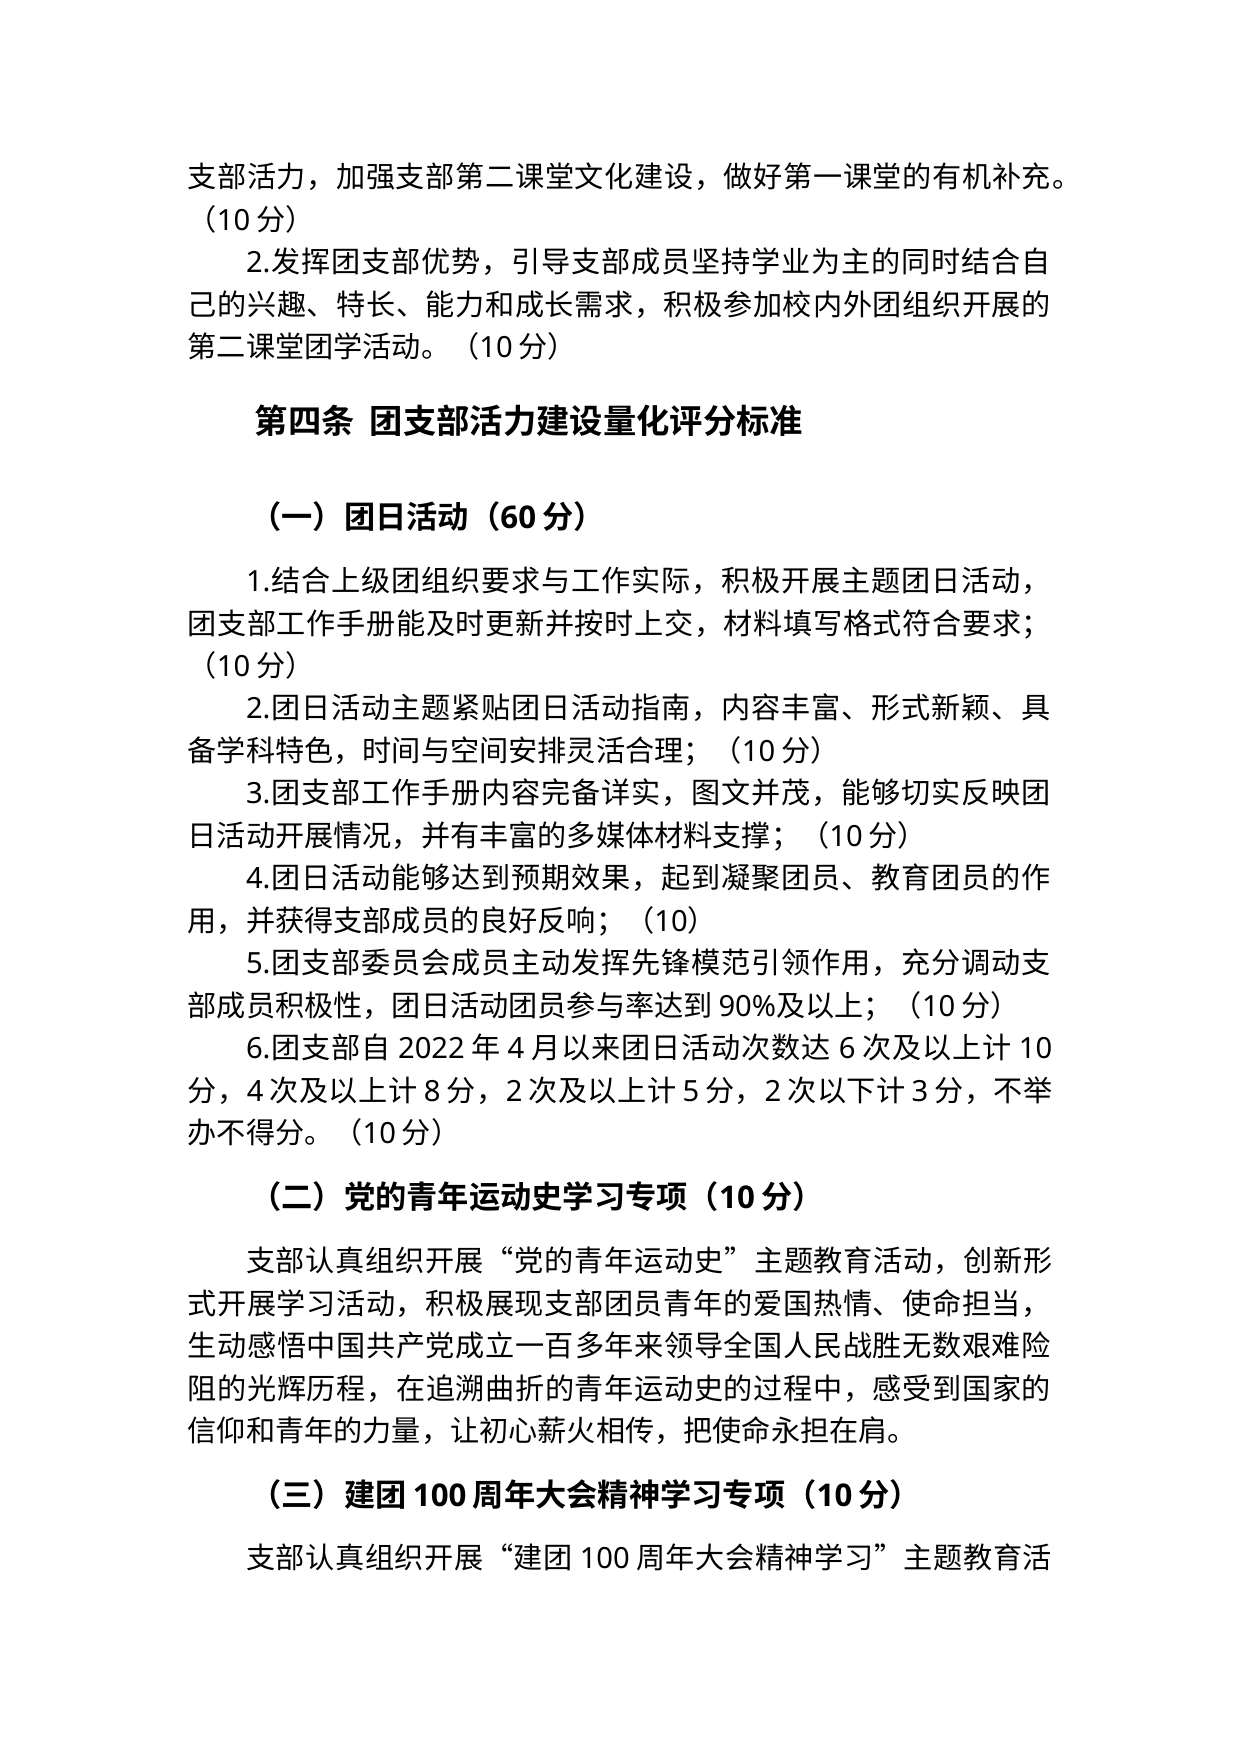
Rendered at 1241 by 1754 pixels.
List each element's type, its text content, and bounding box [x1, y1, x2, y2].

text 4.团日活动能够达到预期效果，起到凝聚团员、教育团员的作用，并获得支部成员的良好反响；（10） [187, 855, 1053, 940]
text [187, 1535, 1053, 1578]
text 1.结合上级团组织要求与工作实际，积极开展主题团日活动，团支部工作手册能及时更新并按时上交，材料填写格式符合要求；（10分） [187, 558, 1053, 685]
text 支部认真组织开展“党的青年运动史”主题教育活动，创新形式开展学习活动，积极展现支部团员青年的爱国热情、使命担当，生动感悟中国共产党成立一百多年来领导全国人民战胜无数艰难险阻的光辉历程，在追溯曲折的青年运动史的过程中，感受到国家的信仰和青年的力量，让初心薪火相传，把使命永担在肩。 [187, 1238, 1053, 1450]
text （二）党的青年运动史学习专项（10分） [187, 1153, 1053, 1238]
text （三）建团100周年大会精神学习专项（10分） [187, 1450, 1053, 1535]
text 3.团支部工作手册内容完备详实，图文并茂，能够切实反映团日活动开展情况，并有丰富的多媒体材料支撑；（10分） [187, 770, 1053, 855]
text 5.团支部委员会成员主动发挥先锋模范引领作用，充分调动支部成员积极性，团日活动团员参与率达到90%及以上；（10分） [187, 940, 1053, 1025]
text 第四条 团支部活力建设量化评分标准 [187, 377, 1053, 462]
text （一）团日活动（60分） [187, 473, 1053, 558]
text 2.团日活动主题紧贴团日活动指南，内容丰富、形式新颖、具备学科特色，时间与空间安排灵活合理；（10分） [187, 685, 1053, 770]
text 2.发挥团支部优势，引导支部成员坚持学业为主的同时结合自己的兴趣、特长、能力和成长需求，积极参加校内外团组织开展的第二课堂团学活动。（10分） [187, 239, 1053, 366]
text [187, 154, 1053, 239]
text 6.团支部自2022年4月以来团日活动次数达6次及以上计10分，4次及以上计8分，2次及以上计5分，2次以下计3分，不举办不得分。（10分） [187, 1025, 1053, 1153]
